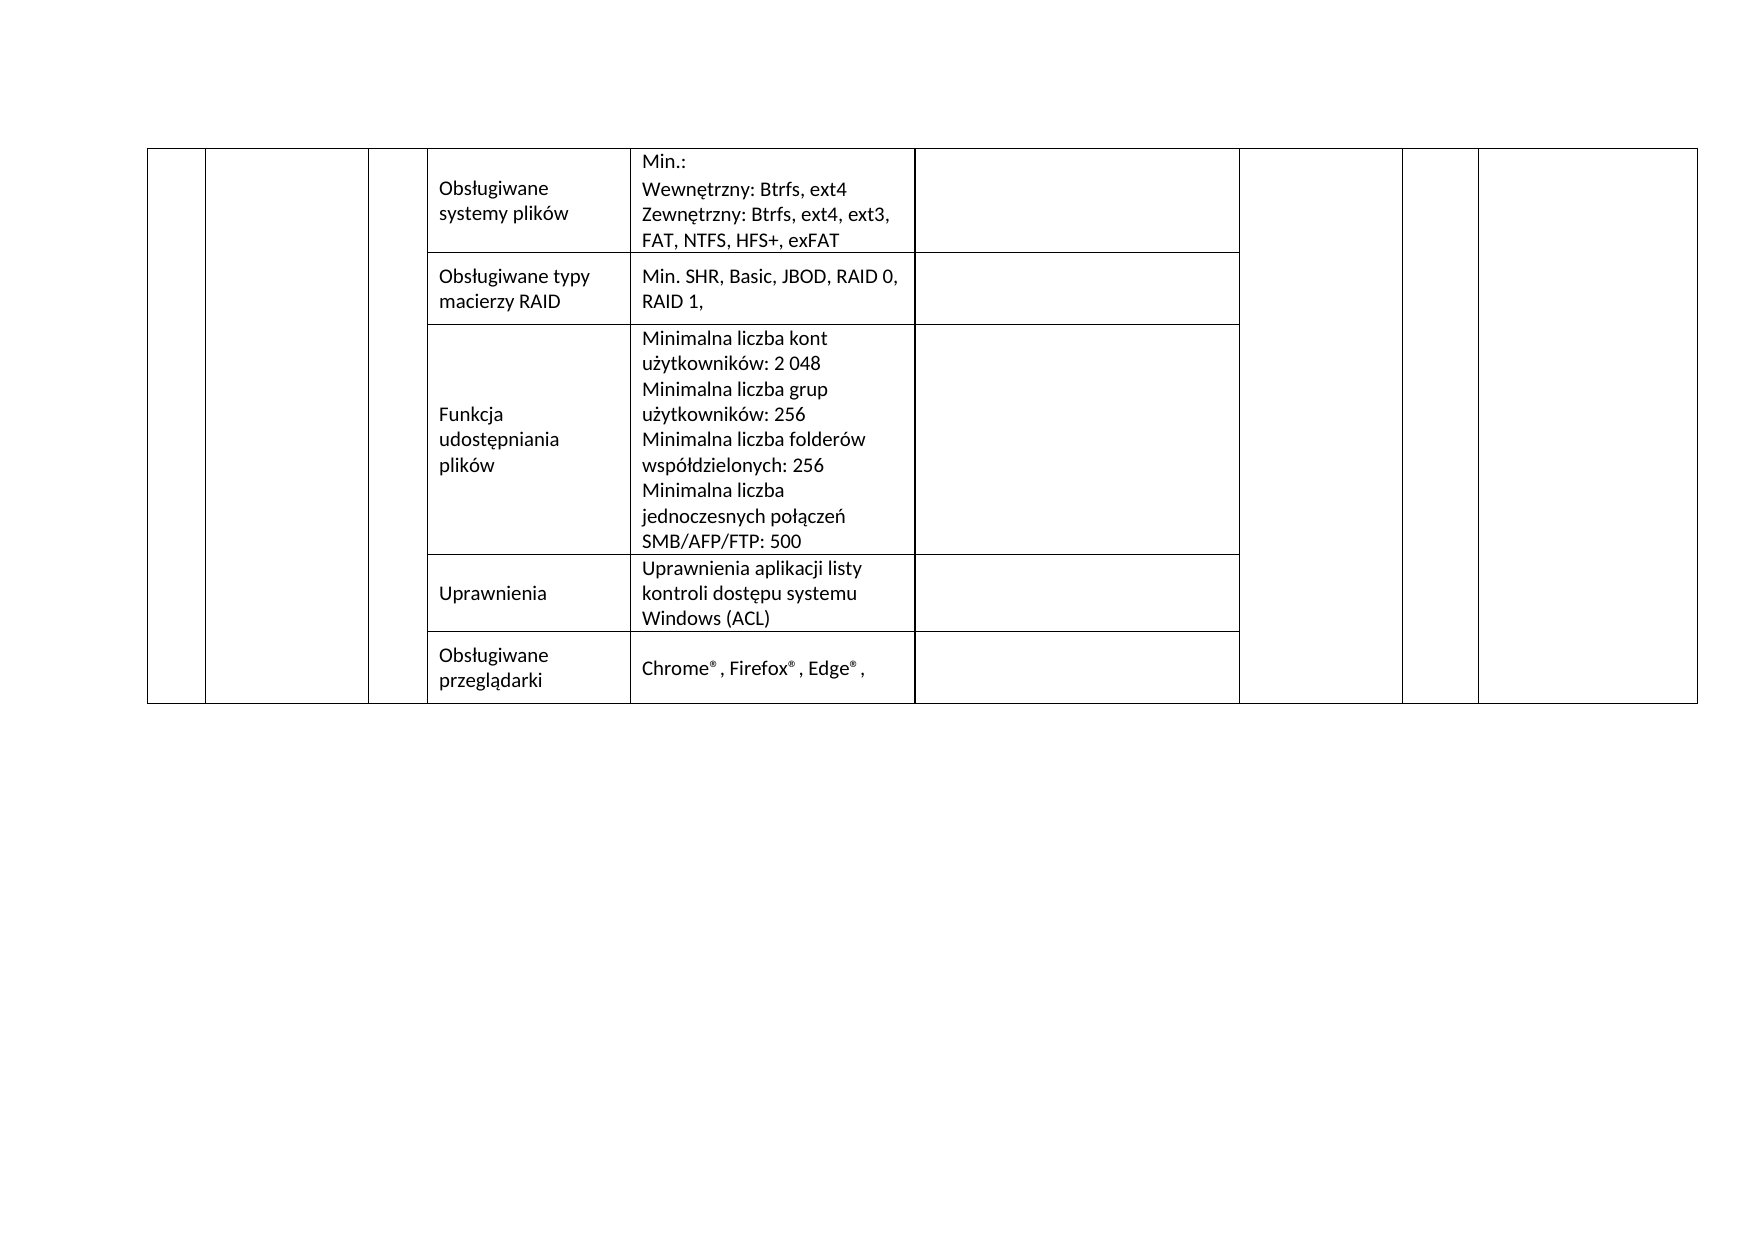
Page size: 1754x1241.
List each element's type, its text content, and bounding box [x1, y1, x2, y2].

table_cell [916, 325, 1239, 554]
table_cell [916, 632, 1239, 703]
table_cell Chrome®, Firefox®, Edge®, [631, 632, 914, 703]
table_cell [916, 555, 1239, 631]
table_cell Uprawnienia aplikacji listy kontroli dostępu systemu Windows (ACL) [631, 555, 914, 631]
table_cell [916, 149, 1239, 252]
table_cell Obsługiwane przeglądarki [428, 632, 630, 703]
table_cell Minimalna liczba kont użytkowników: 2 048 Minimalna liczba grup użytkowników: 256 Minimalna liczba folderów współdzielonych: 256 Minimalna liczba jednoczesnych połączeń SMB/AFP/FTP: 500 [631, 325, 914, 554]
table_cell Min.: Wewnętrzny: Btrfs, ext4 Zewnętrzny: Btrfs, ext4, ext3, FAT, NTFS, HFS+, exFAT [631, 149, 914, 252]
table_cell Obsługiwane systemy plików [428, 149, 630, 252]
table_cell Min. SHR, Basic, JBOD, RAID 0, RAID 1, [631, 253, 914, 324]
table_cell Obsługiwane typy macierzy RAID [428, 253, 630, 324]
table_cell Uprawnienia [428, 555, 630, 631]
table_cell [916, 253, 1239, 324]
table_cell Funkcja udostępniania plików [428, 325, 630, 554]
